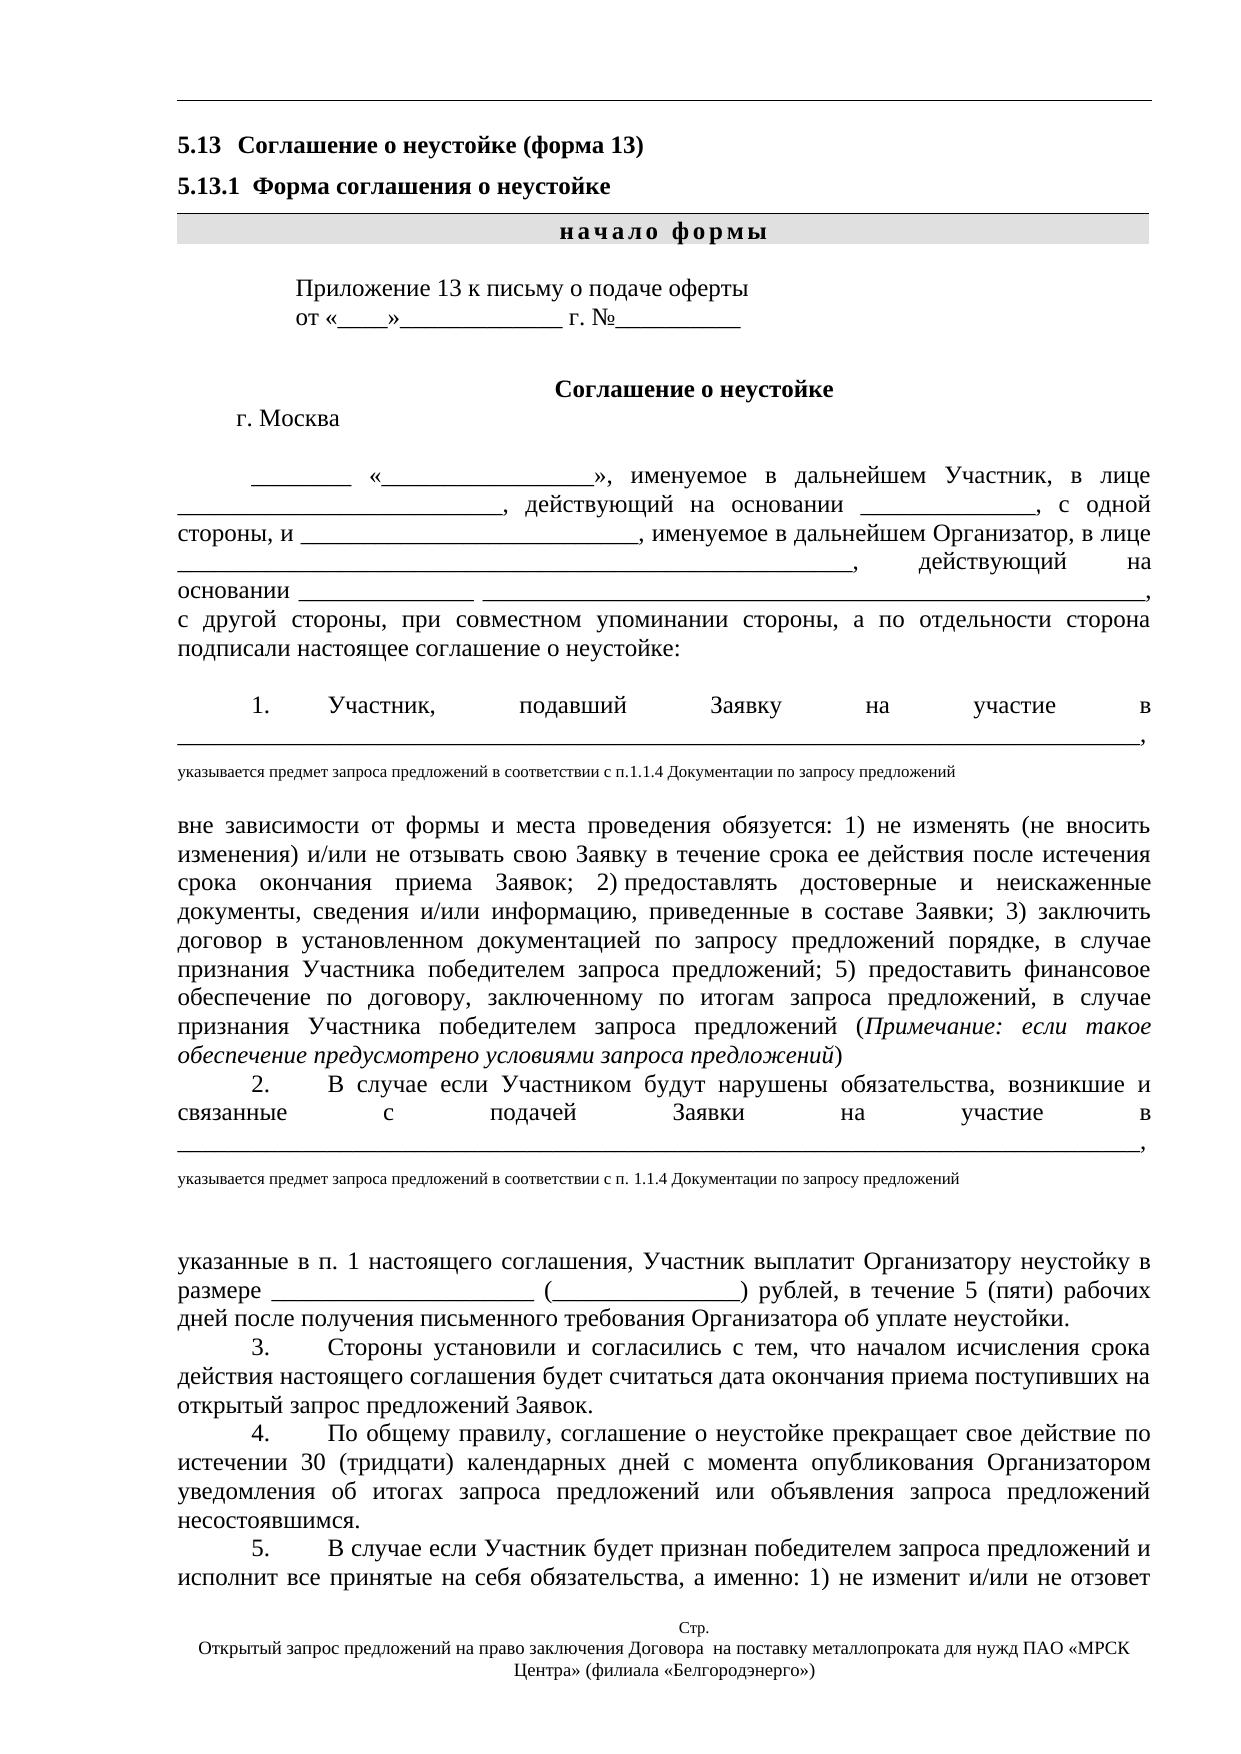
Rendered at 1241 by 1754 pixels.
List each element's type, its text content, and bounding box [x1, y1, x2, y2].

text указывается предмет запроса предложений в соответствии с п.1.1.4 Документации по запросу предложений [177, 748, 1152, 781]
list В случае если Участником будут нарушены обязательства, возникшие и связанные с подачей Заявки на участие в _____________________________________________________________________________, [177, 1069, 1152, 1155]
subtitle Соглашение о неустойке (форма 13) [177, 130, 1152, 159]
text указывается предмет запроса предложений в соответствии с п. 1.1.4 Документации по запросу предложений [177, 1155, 1152, 1188]
text вне зависимости от формы и места проведения обязуется: 1) не изменять (не вносить изменения) и/или не отзывать свою Заявку в течение срока ее действия после истечения срока окончания приема Заявок; 2) предоставлять достоверные и неискаженные документы, сведения и/или информацию, приведенные в составе Заявки; 3) заключить договор в установленном документацией по запросу предложений порядке, в случае признания Участника победителем запроса предложений; 5) предоставить финансовое обеспечение по договору, заключенному по итогам запроса предложений, в случае признания Участника победителем запроса предложений (Примечание: если такое обеспечение предусмотрено условиями запроса предложений) [177, 810, 1152, 1069]
text г. Москва [177, 403, 1152, 431]
text Приложение 13 к письму о подаче оферты от «____»_____________ г. №__________ [295, 273, 1152, 331]
text Соглашение о неустойке [177, 374, 1152, 403]
list Участник, подавший Заявку на участие в _____________________________________________________________________________, [177, 690, 1152, 748]
text начало формы [177, 214, 1149, 244]
text ________ «_________________», именуемое в дальнейшем Участник, в лице __________________________, действующий на основании ______________, с одной стороны, и ___________________________, именуемое в дальнейшем Организатор, в лице ______________________________________________________, действующий на основании ______________ _____________________________________________________, с другой стороны, при совместном упоминании стороны, а по отдельности сторона подписали настоящее соглашение о неустойке: [177, 460, 1152, 661]
list По общему правилу, соглашение о неустойке прекращает свое действие по истечении 30 (тридцати) календарных дней с момента опубликования Организатором уведомления об итогах запроса предложений или объявления запроса предложений несостоявшимся. [177, 1418, 1152, 1533]
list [177, 1533, 1152, 1591]
text указанные в п. 1 настоящего соглашения, Участник выплатит Организатору неустойку в размере _____________________ (_______________) рублей, в течение 5 (пяти) рабочих дней после получения письменного требования Организатора об уплате неустойки. [177, 1246, 1152, 1332]
subtitle Форма соглашения о неустойке [177, 171, 1152, 200]
list Стороны установили и согласились с тем, что началом исчисления срока действия настоящего соглашения будет считаться дата окончания приема поступивших на открытый запрос предложений Заявок. [177, 1332, 1152, 1418]
